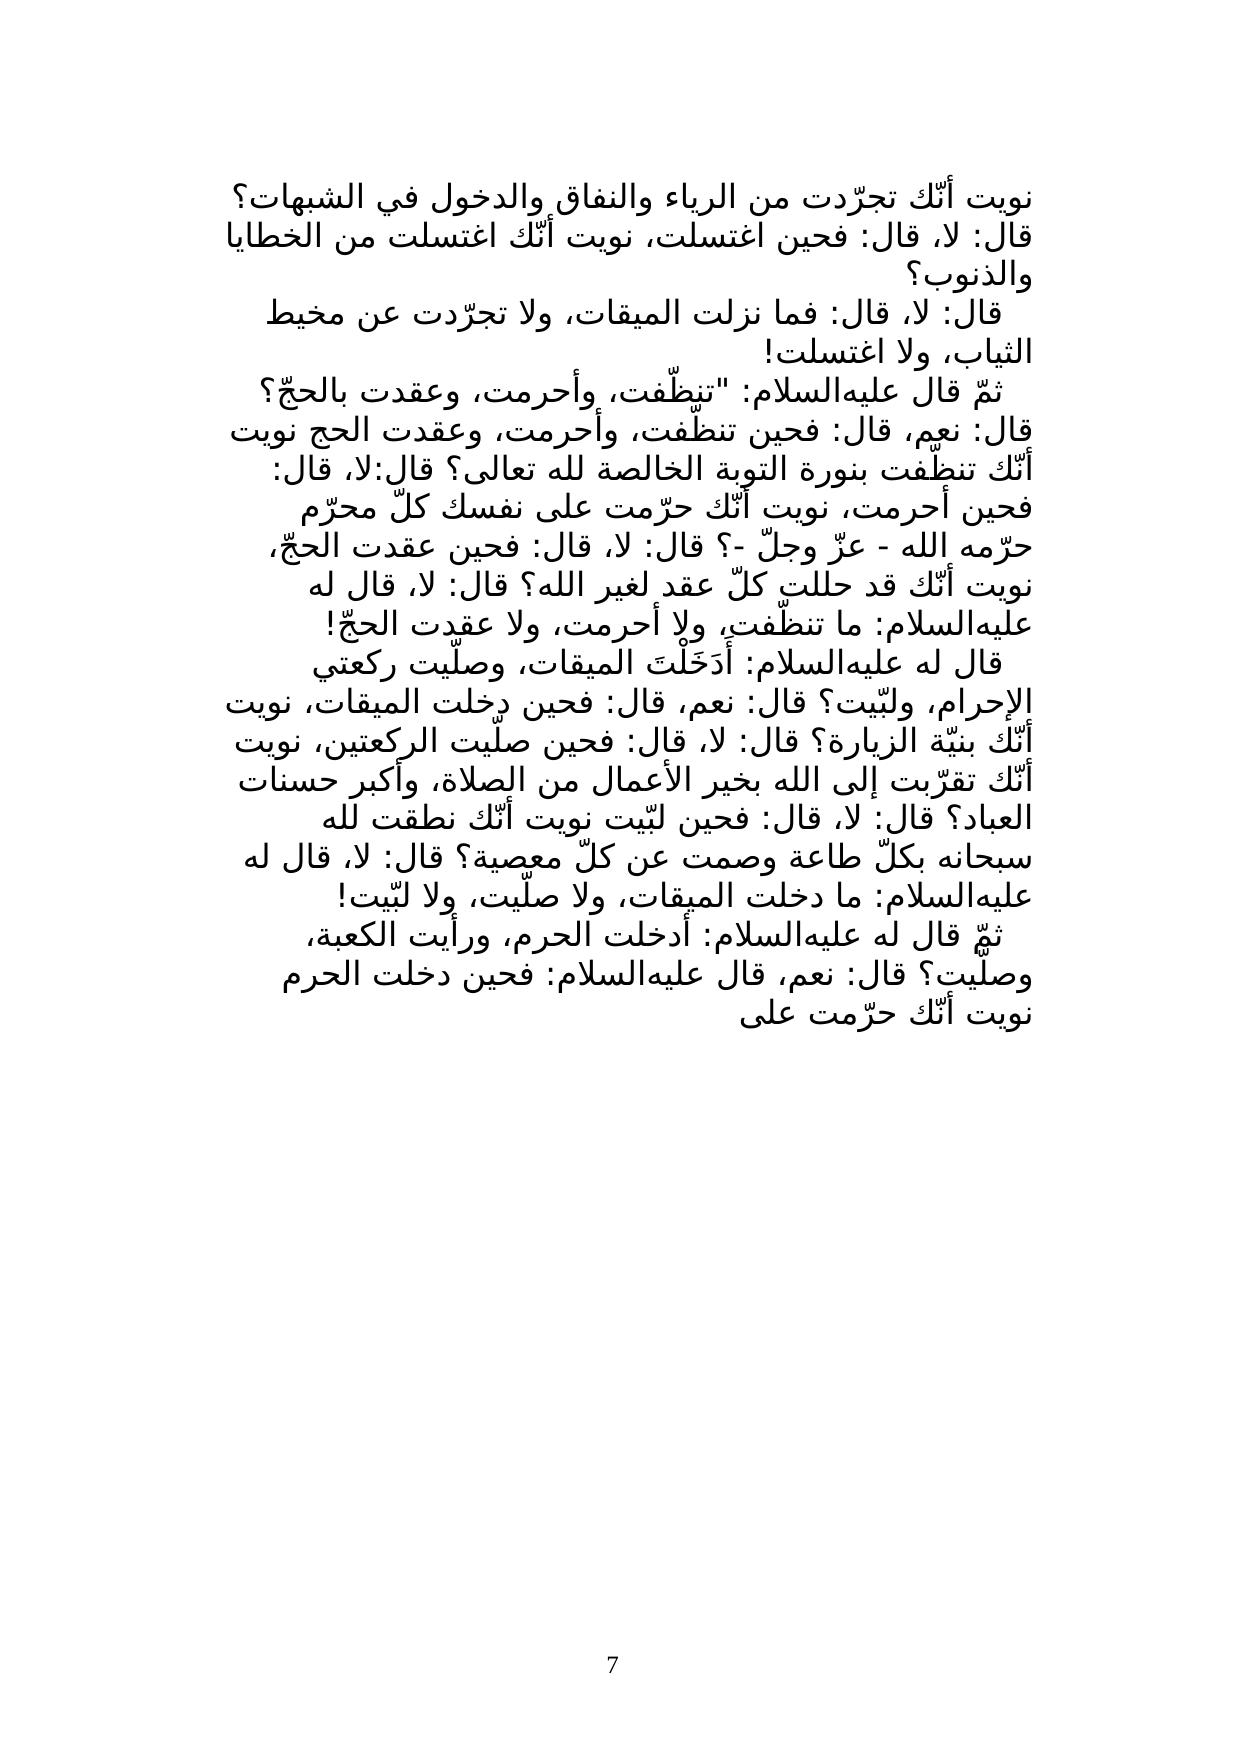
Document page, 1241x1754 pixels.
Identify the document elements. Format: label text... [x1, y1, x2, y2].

text قال له عليه‌السلام: أَدَخَلْتَ الميقات، وصلّيت ركعتي الإحرام، ولبّيت؟ قال: نعم، قال: فحين دخلت الميقات، نويت أنّك بنيّة الزيارة؟ قال: لا، قال: فحين صلّيت الركعتين، نويت أنّك تقرّبت إلى الله بخير الأعمال من الصلاة، وأكبر حسنات العباد؟ قال: لا، قال: فحين لبّيت نويت أنّك نطقت لله سبحانه بكلّ طاعة وصمت عن كلّ معصية؟ قال: لا، قال له عليه‌السلام: ما دخلت الميقات، ولا صلّيت، ولا لبّيت! [222, 643, 1033, 915]
text نويت أنّك تجرّدت من الرياء والنفاق والدخول في الشبهات؟ قال: لا، قال: فحين اغتسلت، نويت أنّك اغتسلت من الخطايا والذنوب؟ [222, 177, 1033, 294]
text ثمّ قال عليه‌السلام: "تنظّفت، وأحرمت، وعقدت بالحجّ؟ قال: نعم، قال: فحين تنظّفت، وأحرمت، وعقدت الحج نويت أنّك تنظّفت بنورة التوبة الخالصة لله تعالى؟ قال:لا، قال: فحين أحرمت، نويت أنّك حرّمت على نفسك كلّ محرّم حرّمه الله - عزّ وجلّ -؟ قال: لا، قال: فحين عقدت الحجّ، نويت أنّك قد حللت كلّ عقد لغير الله؟ قال: لا، قال له عليه‌السلام: ما تنظّفت، ولا أحرمت، ولا عقدت الحجّ! [222, 371, 1033, 643]
text قال: لا، قال: فما نزلت الميقات، ولا تجرّدت عن مخيط الثياب، ولا اغتسلت! [222, 294, 1033, 371]
text ثمّ قال له عليه‌السلام: أدخلت الحرم، ورأيت الكعبة، وصلّيت؟ قال: نعم، قال عليه‌السلام: فحين دخلت الحرم نويت أنّك حرّمت على [222, 915, 1033, 1032]
